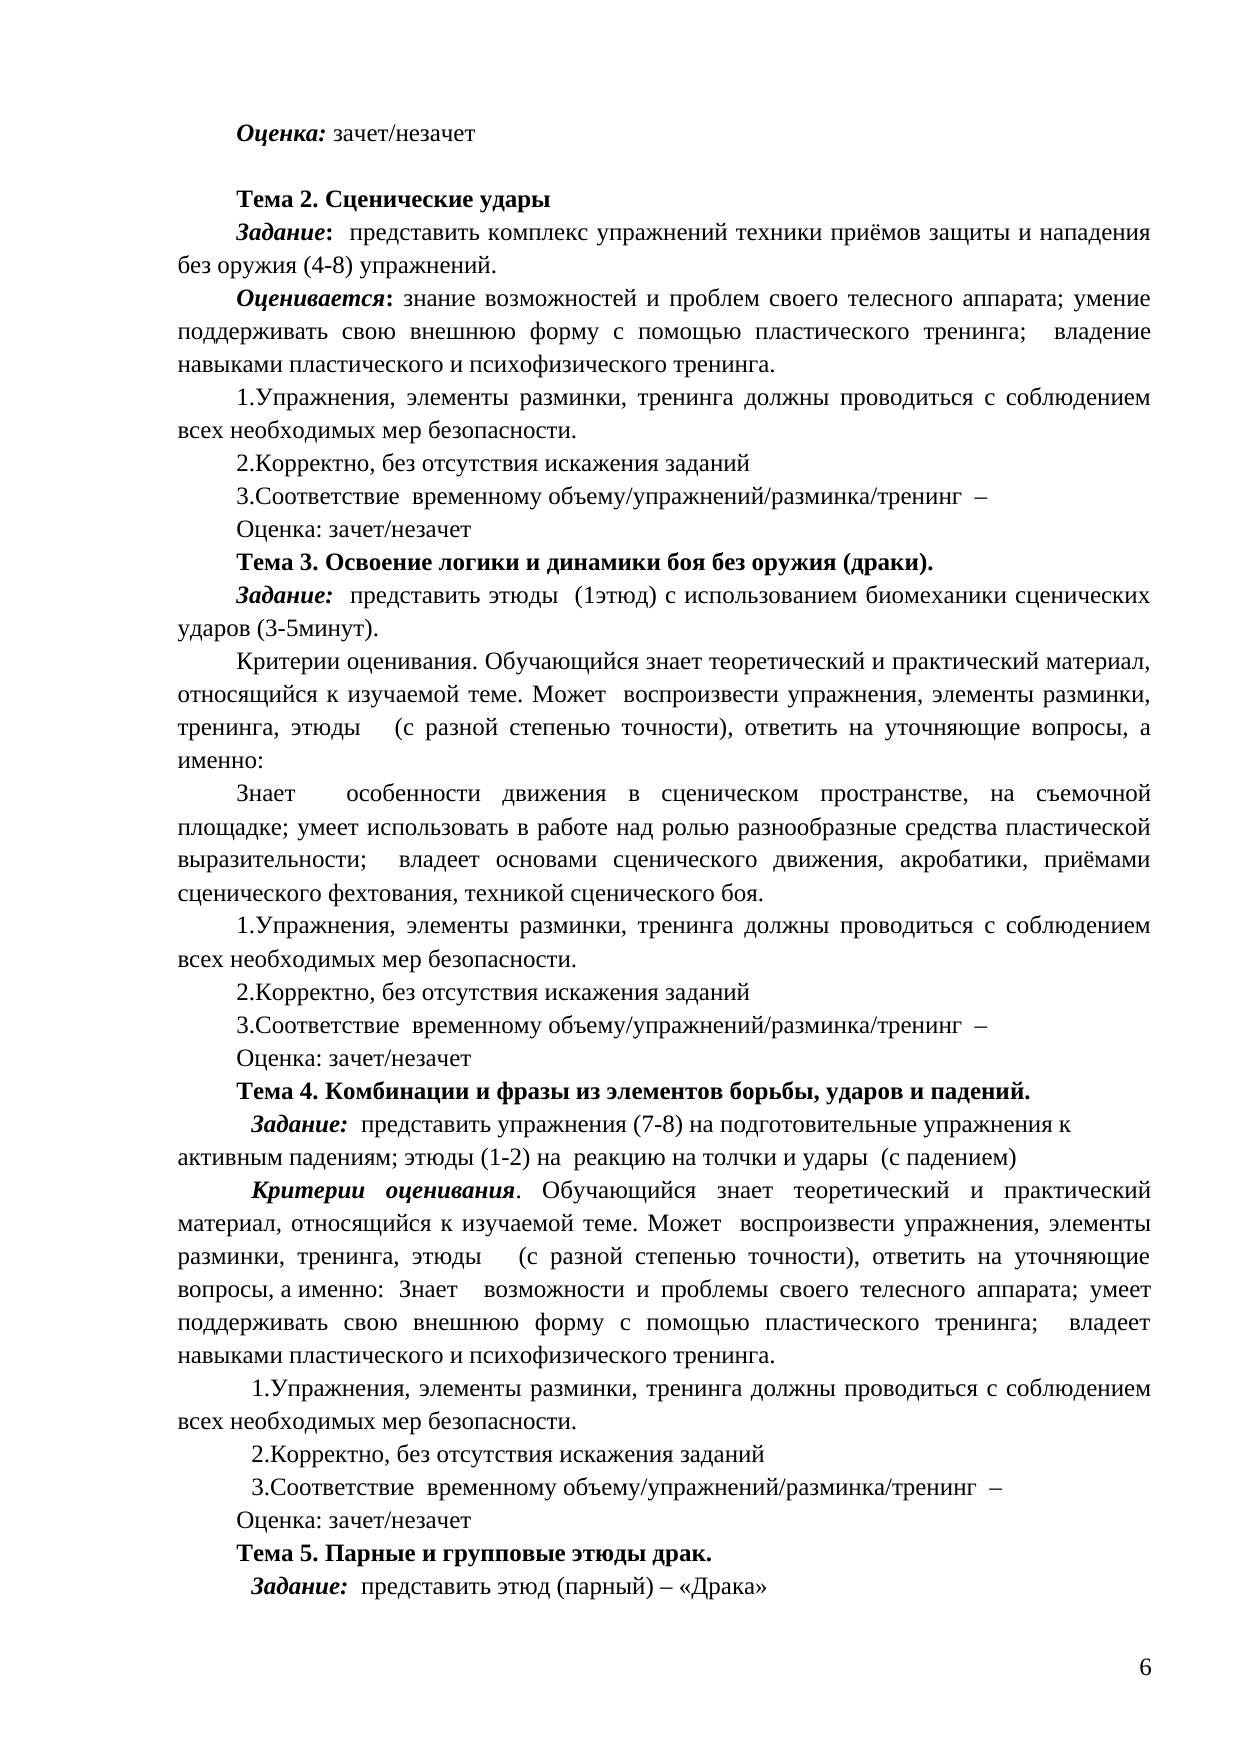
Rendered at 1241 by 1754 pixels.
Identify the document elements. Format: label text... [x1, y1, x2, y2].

text 2.Корректно, без отсутствия искажения заданий [177, 1439, 1152, 1468]
text Задание: представить упражнения (7-8) на подготовительные упражнения к активным падениям; этюды (1-2) на реакцию на толчки и удары (с падением) [177, 1109, 1152, 1171]
text Критерии оценивания. Обучающийся знает теоретический и практический материал, относящийся к изучаемой теме. Может воспроизвести упражнения, элементы разминки, тренинга, этюды (с разной степенью точности), ответить на уточняющие вопросы, а именно: [177, 646, 1152, 774]
text Тема 5. Парные и групповые этюды драк. [177, 1538, 1152, 1567]
text Знает особенности движения в сценическом пространстве, на съемочной площадке; умеет использовать в работе над ролью разнообразные средства пластической выразительности; владеет основами сценического движения, акробатики, приёмами сценического фехтования, техникой сценического боя. [177, 778, 1152, 906]
text Тема 3. Освоение логики и динамики боя без оружия (драки). [177, 547, 1152, 576]
text 3.Соответствие временному объему/упражнений/разминка/тренинг – [177, 1010, 1152, 1038]
text Задание: представить этюд (парный) – «Драка» [177, 1571, 1152, 1600]
text 3.Соответствие временному объему/упражнений/разминка/тренинг – [177, 1472, 1152, 1501]
text Оценка: зачет/незачет [177, 514, 1152, 543]
text 2.Корректно, без отсутствия искажения заданий [177, 977, 1152, 1005]
text 1.Упражнения, элементы разминки, тренинга должны проводиться с соблюдением всех необходимых мер безопасности. [177, 1373, 1152, 1435]
text 1.Упражнения, элементы разминки, тренинга должны проводиться с соблюдением всех необходимых мер безопасности. [177, 382, 1152, 444]
text Оценка: зачет/незачет [177, 1043, 1152, 1071]
text Задание: представить комплекс упражнений техники приёмов защиты и нападения без оружия (4-8) упражнений. [177, 217, 1152, 279]
text 3.Соответствие временному объему/упражнений/разминка/тренинг – [177, 481, 1152, 510]
text Оценивается: знание возможностей и проблем своего телесного аппарата; умение поддерживать свою внешнюю форму с помощью пластического тренинга; владение навыками пластического и психофизического тренинга. [177, 283, 1152, 378]
text Оценка: зачет/незачет [177, 1505, 1152, 1534]
text 1.Упражнения, элементы разминки, тренинга должны проводиться с соблюдением всех необходимых мер безопасности. [177, 911, 1152, 972]
text Оценка: зачет/незачет [177, 118, 1152, 147]
text Критерии оценивания. Обучающийся знает теоретический и практический материал, относящийся к изучаемой теме. Может воспроизвести упражнения, элементы разминки, тренинга, этюды (с разной степенью точности), ответить на уточняющие вопросы, а именно: Знает возможности и проблемы своего телесного аппарата; умеет поддерживать свою внешнюю форму с помощью пластического тренинга; владеет навыками пластического и психофизического тренинга. [177, 1175, 1152, 1369]
text 2.Корректно, без отсутствия искажения заданий [177, 448, 1152, 477]
text Тема 4. Комбинации и фразы из элементов борьбы, ударов и падений. [177, 1076, 1152, 1104]
text Задание: представить этюды (1этюд) с использованием биомеханики сценических ударов (3-5минут). [177, 580, 1152, 642]
text Тема 2. Сценические удары [177, 184, 1152, 213]
